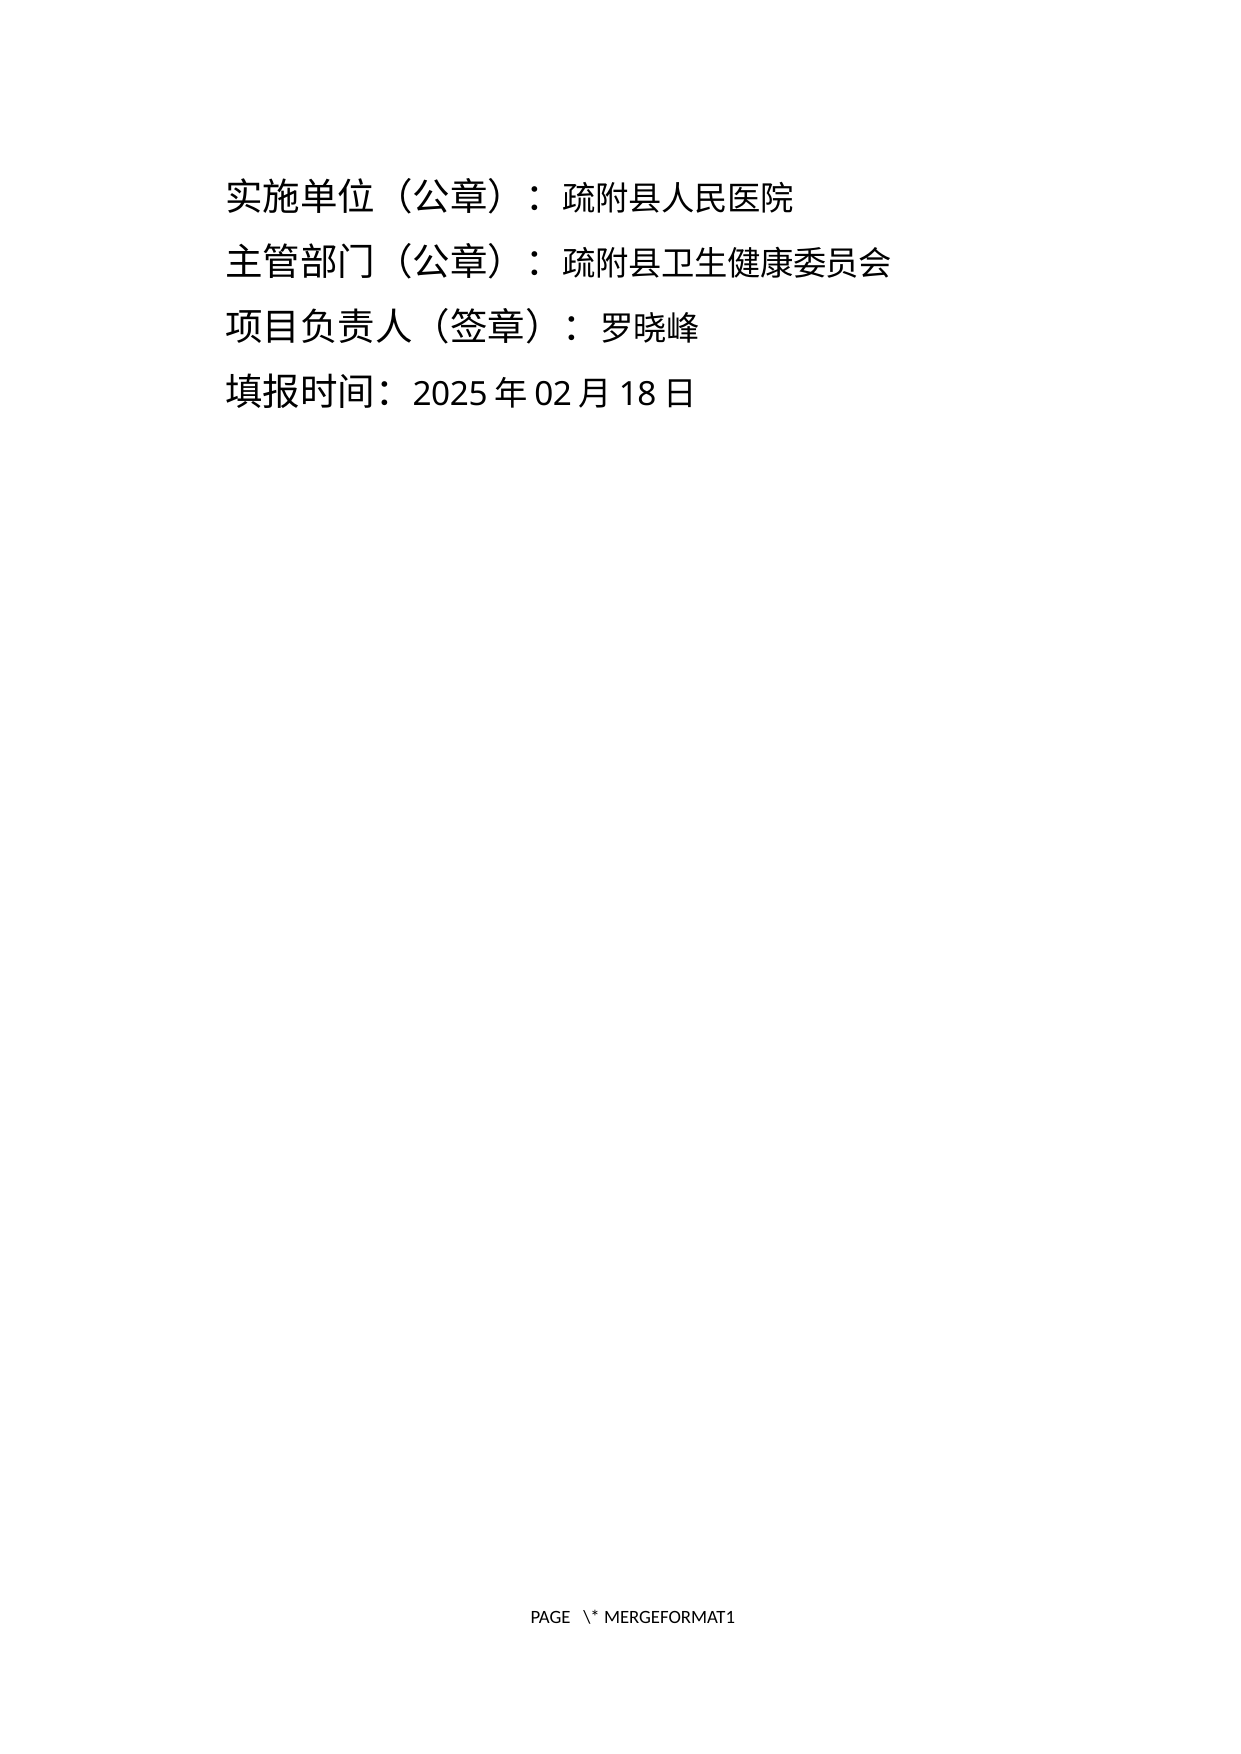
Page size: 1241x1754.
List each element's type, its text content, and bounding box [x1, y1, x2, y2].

text 项目负责人（签章）：罗晓峰 [187, 292, 1078, 357]
text 主管部门（公章）：疏附县卫生健康委员会 [187, 227, 1078, 292]
text 实施单位（公章）：疏附县人民医院 [187, 162, 1078, 227]
text 填报时间：2025年02月18日 [187, 357, 1078, 422]
